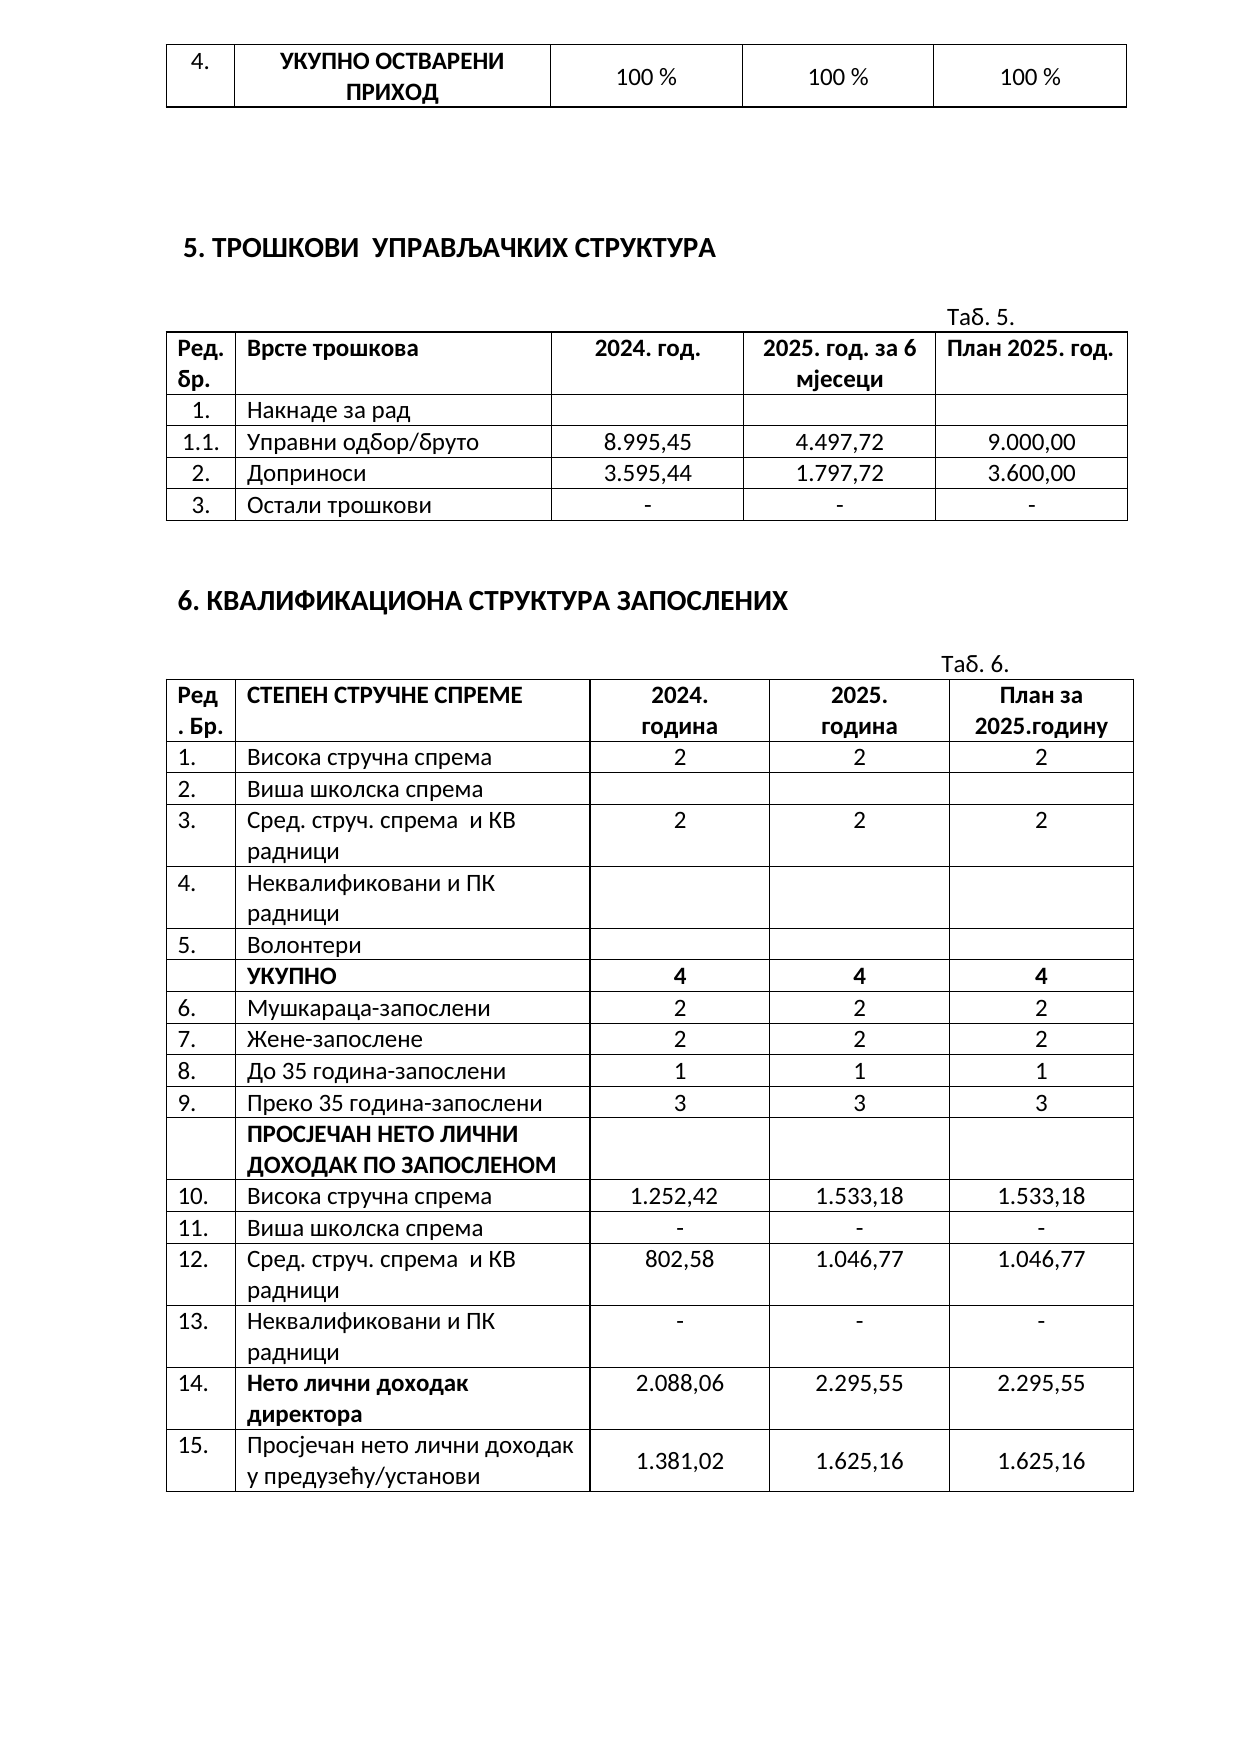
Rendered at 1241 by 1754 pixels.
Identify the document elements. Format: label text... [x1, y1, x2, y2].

table_cell 802,58 [591, 1244, 769, 1304]
table_cell - [744, 489, 935, 520]
table_cell [770, 929, 949, 959]
table_cell 1. [167, 742, 235, 772]
table_cell 4. [167, 867, 235, 928]
table_cell 10. [167, 1180, 235, 1211]
table_cell Преко 35 година-запослени [236, 1087, 589, 1117]
table_cell 2 [770, 805, 949, 866]
table_cell [552, 395, 743, 425]
table_cell Неквалификовани и ПК радници [236, 867, 589, 928]
table_cell 2.295,55 [770, 1368, 949, 1429]
table_cell 1.797,72 [744, 458, 935, 488]
table_cell 3. [167, 489, 235, 520]
table_cell 12. [167, 1244, 235, 1304]
table_cell 4 [591, 960, 769, 991]
table_cell 2 [950, 742, 1133, 772]
table_cell 4 [770, 960, 949, 991]
table_cell 1.046,77 [770, 1244, 949, 1304]
table_cell - [770, 1212, 949, 1242]
table_cell Мушкараца-запослени [236, 992, 589, 1022]
table_header 2024. година [591, 680, 769, 741]
table_cell 1.046,77 [950, 1244, 1133, 1304]
table_cell 7. [167, 1024, 235, 1054]
table_cell [591, 1118, 769, 1179]
table_cell - [591, 1306, 769, 1367]
table_cell 2 [591, 1024, 769, 1054]
table_cell Жене-запослене [236, 1024, 589, 1054]
table_cell [770, 867, 949, 928]
table_cell УКУПНО [236, 960, 589, 991]
table_cell - [770, 1306, 949, 1367]
table_cell [950, 867, 1133, 928]
table_cell 2 [770, 992, 949, 1022]
text Таб. 6. [177, 648, 1122, 678]
table_header План 2025. год. [936, 333, 1127, 393]
table_cell [770, 1118, 949, 1179]
table_cell ПРОСЈЕЧАН НЕТО ЛИЧНИ ДОХОДАК ПО ЗАПОСЛЕНОМ [236, 1118, 589, 1179]
table_cell [936, 395, 1127, 425]
table_cell Сред. струч. спрема и КВ радници [236, 805, 589, 866]
table_cell Виша школска спрема [236, 773, 589, 804]
table_cell 1.1. [167, 426, 235, 457]
table_header 2025. година [770, 680, 949, 741]
table_cell Волонтери [236, 929, 589, 959]
table_cell 8. [167, 1055, 235, 1086]
table_cell 100 % [934, 45, 1126, 106]
table_cell 9. [167, 1087, 235, 1117]
table_header Ред. бр. [167, 333, 235, 393]
table_cell 15. [167, 1430, 235, 1491]
table_cell 2. [167, 458, 235, 488]
table_cell - [591, 1212, 769, 1242]
table_cell 2 [591, 742, 769, 772]
table_cell [591, 867, 769, 928]
table_header План за 2025.годину [950, 680, 1133, 741]
table_cell 3. [167, 805, 235, 866]
table_cell 1. [167, 395, 235, 425]
table_cell [167, 1118, 235, 1179]
table_cell 1 [950, 1055, 1133, 1086]
table_cell Управни одбор/бруто [236, 426, 551, 457]
table_cell 13. [167, 1306, 235, 1367]
table_cell [591, 929, 769, 959]
table_cell Висока стручна спрема [236, 742, 589, 772]
text 5. ТРОШКОВИ УПРАВЉАЧКИХ СТРУКТУРА [177, 229, 1122, 265]
table_cell 2 [950, 805, 1133, 866]
table_cell 4. [167, 45, 234, 106]
table_cell 1.252,42 [591, 1180, 769, 1211]
table_cell Доприноси [236, 458, 551, 488]
table_cell [770, 773, 949, 804]
table_cell 2 [950, 1024, 1133, 1054]
table_cell 2. [167, 773, 235, 804]
table_cell 4 [950, 960, 1133, 991]
table_cell 3 [591, 1087, 769, 1117]
table_cell Неквалификовани и ПК радници [236, 1306, 589, 1367]
table_cell 1.381,02 [591, 1430, 769, 1491]
table_cell [950, 773, 1133, 804]
table_cell 1.533,18 [770, 1180, 949, 1211]
table_header 2025. год. за 6 мјесеци [744, 333, 935, 393]
table_cell 2.088,06 [591, 1368, 769, 1429]
table_cell 14. [167, 1368, 235, 1429]
table_cell 4.497,72 [744, 426, 935, 457]
table_cell 3 [950, 1087, 1133, 1117]
table_cell - [950, 1212, 1133, 1242]
table_cell 2 [770, 1024, 949, 1054]
table_cell 5. [167, 929, 235, 959]
table_header Ред. Бр. [167, 680, 235, 741]
table_cell 3 [770, 1087, 949, 1117]
table_cell 1.533,18 [950, 1180, 1133, 1211]
table_cell 8.995,45 [552, 426, 743, 457]
table_header СТЕПЕН СТРУЧНЕ СПРЕМЕ [236, 680, 589, 741]
table_cell Сред. струч. спрема и КВ радници [236, 1244, 589, 1304]
table_cell [591, 773, 769, 804]
table_header Врсте трошкова [236, 333, 551, 393]
table_cell УКУПНО ОСТВАРЕНИ ПРИХОД [235, 45, 550, 106]
table_cell 1 [770, 1055, 949, 1086]
table_cell Просјечан нето лични доходак у предузећу/установи [236, 1430, 589, 1491]
table_cell Накнаде за рад [236, 395, 551, 425]
table_cell 11. [167, 1212, 235, 1242]
table_cell Виша школска спрема [236, 1212, 589, 1242]
text Таб. 5. [177, 301, 1122, 331]
table_cell [950, 929, 1133, 959]
table_cell [744, 395, 935, 425]
table_cell Висока стручна спрема [236, 1180, 589, 1211]
table_cell Нето лични доходак директора [236, 1368, 589, 1429]
text 6. КВАЛИФИКАЦИОНА СТРУКТУРА ЗАПОСЛЕНИХ [177, 582, 1122, 617]
table_cell 6. [167, 992, 235, 1022]
table_cell 3.595,44 [552, 458, 743, 488]
table_cell [950, 1118, 1133, 1179]
table_cell 2 [591, 992, 769, 1022]
table_header 2024. год. [552, 333, 743, 393]
table_cell 100 % [551, 45, 742, 106]
table_cell 2 [770, 742, 949, 772]
table_cell До 35 година-запослени [236, 1055, 589, 1086]
table_cell 1.625,16 [770, 1430, 949, 1491]
table_cell 1 [591, 1055, 769, 1086]
table_cell - [936, 489, 1127, 520]
table_cell [167, 960, 235, 991]
table_cell - [950, 1306, 1133, 1367]
table_cell 9.000,00 [936, 426, 1127, 457]
table_cell 2.295,55 [950, 1368, 1133, 1429]
table_cell 1.625,16 [950, 1430, 1133, 1491]
table_cell - [552, 489, 743, 520]
table_cell 2 [591, 805, 769, 866]
table_cell 2 [950, 992, 1133, 1022]
table_cell Остали трошкови [236, 489, 551, 520]
table_cell 3.600,00 [936, 458, 1127, 488]
table_cell 100 % [743, 45, 933, 106]
